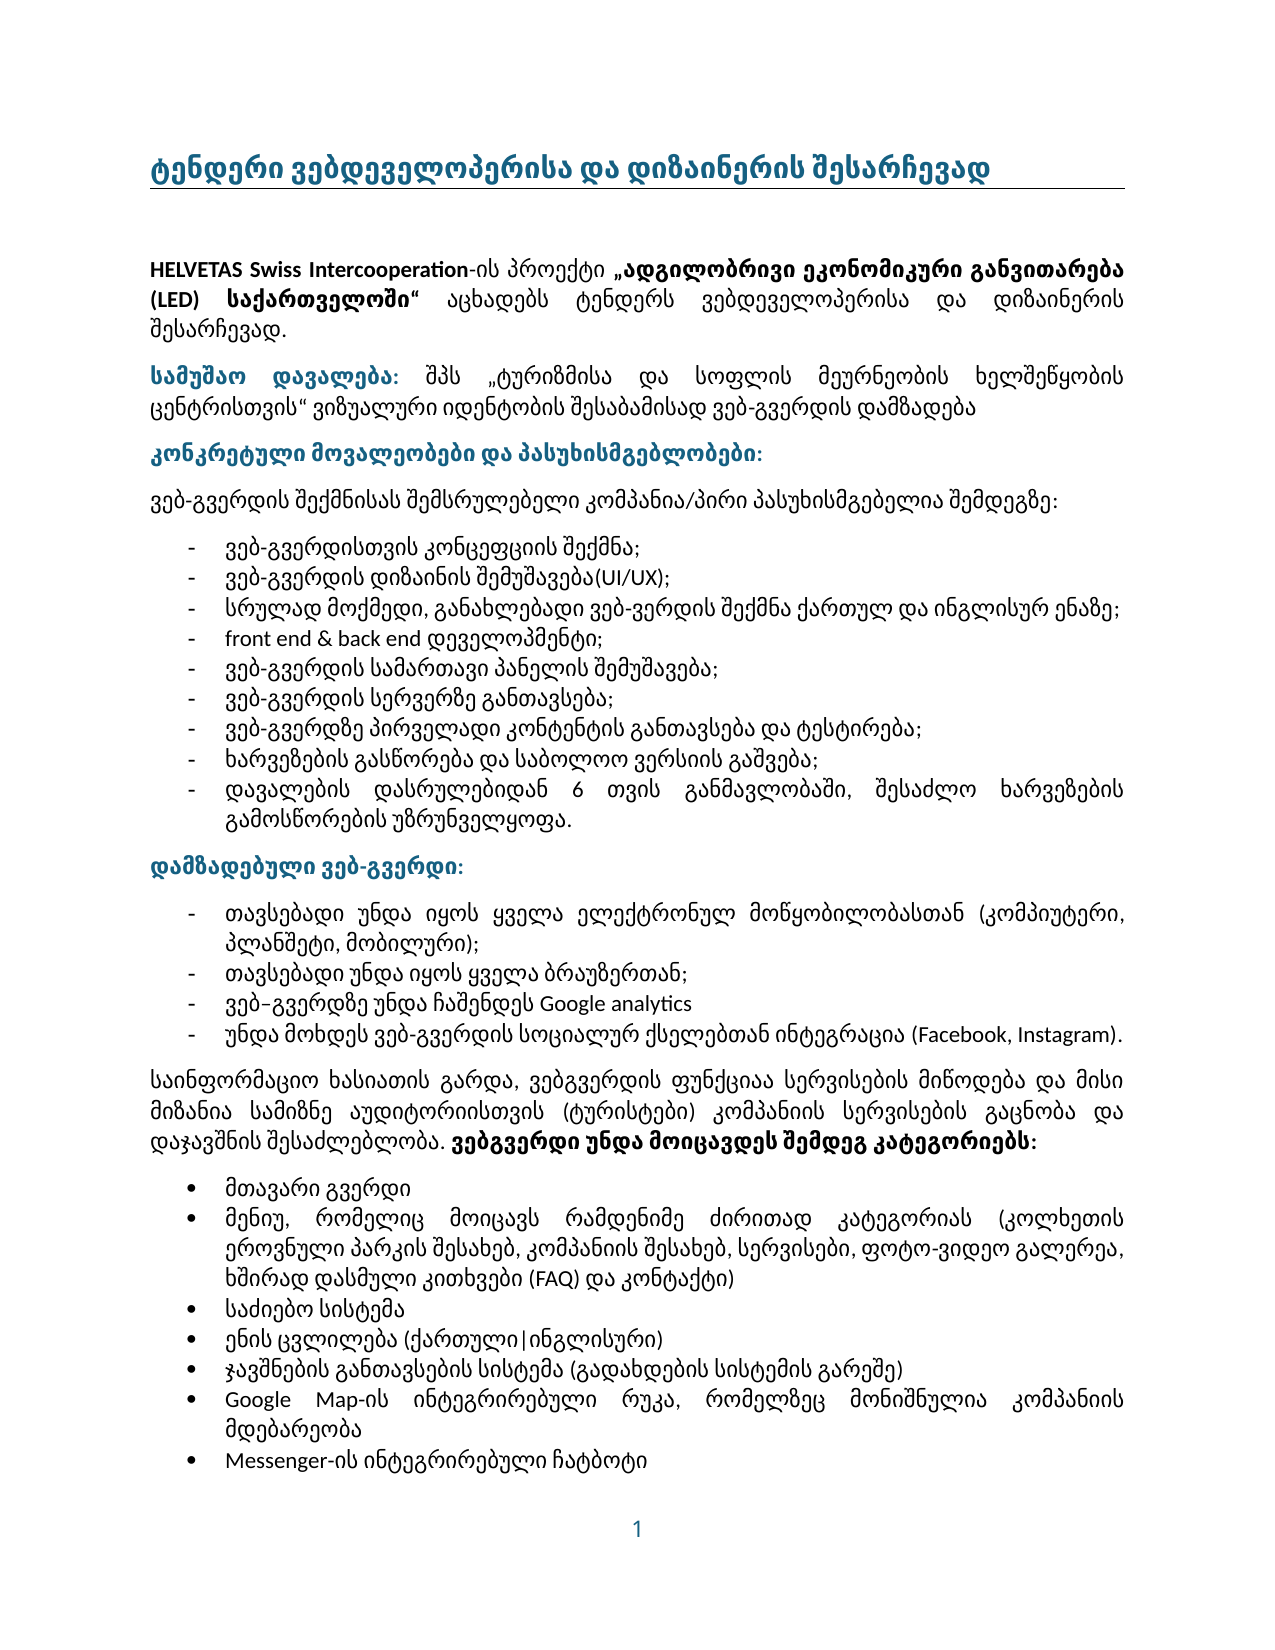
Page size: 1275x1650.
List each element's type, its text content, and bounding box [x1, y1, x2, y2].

text საინფორმაციო ხასიათის გარდა, ვებგვერდის ფუნქციაა სერვისების მიწოდება და მისი მიზანია სამიზნე აუდიტორიისთვის (ტურისტები) კომპანიის სერვისების გაცნობა და დაჯავშნის შესაძლებლობა. ვებგვერდი უნდა მოიცავდეს შემდეგ კატეგორიებს: [150, 1067, 1125, 1155]
list Google Map-ის ინტეგრირებული რუკა, რომელზეც მონიშნულია კომპანიის მდებარეობა [187, 1385, 1125, 1443]
list მთავარი გვერდი [187, 1174, 1125, 1202]
list დავალების დასრულებიდან 6 თვის განმავლობაში, შესაძლო ხარვეზების გამოსწორების უზრუნველყოფა. [187, 775, 1125, 833]
list ხარვეზების გასწორება და საბოლოო ვერსიის გაშვება; [187, 745, 1125, 773]
text ტენდერი ვებდეველოპერისა და დიზაინერის შესარჩევად [150, 150, 1125, 188]
list თავსებადი უნდა იყოს ყველა ელექტრონულ მოწყობილობასთან (კომპიუტერი, პლანშეტი, მობილური); [187, 899, 1125, 957]
list ჯავშნების განთავსების სისტემა (გადახდების სისტემის გარეშე) [187, 1355, 1125, 1383]
list front end & back end დეველოპმენტი; [187, 624, 1125, 652]
text სამუშაო დავალება: შპს „ტურიზმისა და სოფლის მეურნეობის ხელშეწყობის ცენტრისთვის“ ვიზუალური იდენტობის შესაბამისად ვებ-გვერდის დამზადება [150, 362, 1125, 421]
text ვებ-გვერდის შექმნისას შემსრულებელი კომპანია/პირი პასუხისმგებელია შემდეგზე: [150, 486, 1125, 514]
text HELVETAS Swiss Intercooperation-ის პროექტი „ადგილობრივი ეკონომიკური განვითარება (LED) საქართველოში“ აცხადებს ტენდერს ვებდეველოპერისა და დიზაინერის შესარჩევად. [150, 255, 1125, 343]
list თავსებადი უნდა იყოს ყველა ბრაუზერთან; [187, 959, 1125, 987]
list ვებ-გვერდის სამართავი პანელის შემუშავება; [187, 654, 1125, 682]
list სრულად მოქმედი, განახლებადი ვებ-ვერდის შექმნა ქართულ და ინგლისურ ენაზე; [187, 594, 1125, 622]
list ენის ცვლილება (ქართული|ინგლისური) [187, 1325, 1125, 1353]
list ვებ-გვერდზე პირველადი კონტენტის განთავსება და ტესტირება; [187, 714, 1125, 742]
list ვებ–გვერდზე უნდა ჩაშენდეს Google analytics [187, 989, 1125, 1017]
list ვებ-გვერდისთვის კონცეფციის შექმნა; [187, 533, 1125, 561]
list ვებ-გვერდის სერვერზე განთავსება; [187, 684, 1125, 712]
list მენიუ, რომელიც მოიცავს რამდენიმე ძირითად კატეგორიას (კოლხეთის ეროვნული პარკის შესახებ, კომპანიის შესახებ, სერვისები, ფოტო-ვიდეო გალერეა, ხშირად დასმული კითხვები (FAQ) და კონტაქტი) [187, 1204, 1125, 1292]
list Messenger-ის ინტეგრირებული ჩატბოტი [187, 1446, 1125, 1474]
list საძიებო სისტემა [187, 1295, 1125, 1323]
list ვებ-გვერდის დიზაინის შემუშავება(UI/UX); [187, 563, 1125, 591]
text დამზადებული ვებ-გვერდი: [150, 852, 1125, 880]
text კონკრეტული მოვალეობები და პასუხისმგებლობები: [150, 439, 1125, 467]
list უნდა მოხდეს ვებ-გვერდის სოციალურ ქსელებთან ინტეგრაცია (Facebook, Instagram). [187, 1020, 1125, 1048]
